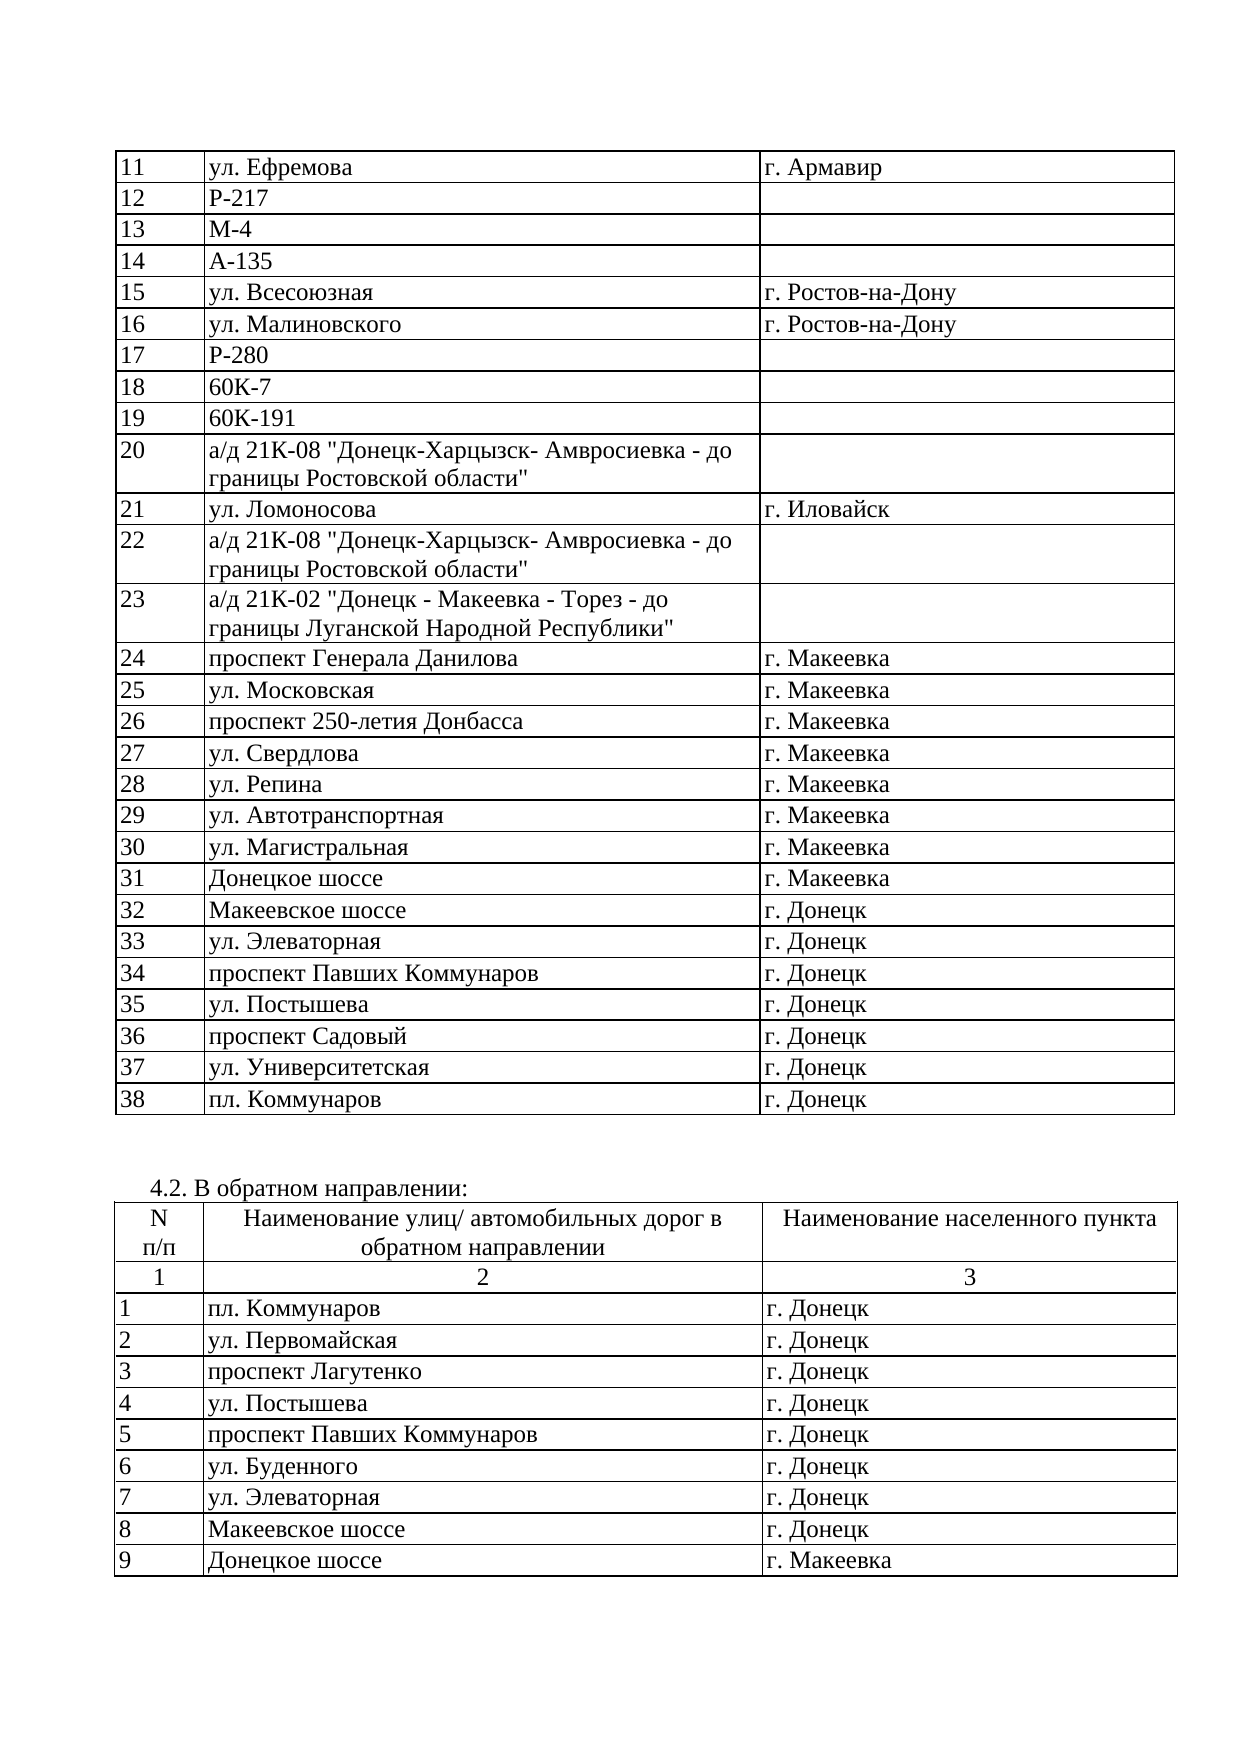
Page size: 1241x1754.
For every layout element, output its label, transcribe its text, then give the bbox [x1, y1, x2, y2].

table_cell ул. Магистральная [205, 832, 759, 862]
table_cell [761, 525, 1174, 583]
table_cell г. Ростов-на-Дону [761, 277, 1174, 307]
table_cell проспект Павших Коммунаров [204, 1420, 762, 1449]
table_cell [761, 372, 1174, 402]
table_cell г. Иловайск [761, 494, 1174, 524]
table_cell 33 [117, 927, 204, 956]
table_cell г. Донецк [761, 927, 1174, 956]
table_cell [761, 403, 1174, 433]
table_cell 2 [115, 1325, 203, 1355]
table_cell 34 [117, 958, 204, 988]
table_cell 17 [117, 340, 204, 370]
table_header N п/п [115, 1203, 203, 1261]
table_cell пл. Коммунаров [204, 1294, 762, 1323]
table_cell 21 [117, 494, 204, 524]
table_cell ул. Постышева [204, 1388, 762, 1418]
table_cell ул. Элеваторная [204, 1482, 762, 1512]
table_cell г. Макеевка [761, 801, 1174, 831]
table_cell ул. Свердлова [205, 738, 759, 768]
table_cell ул. Элеваторная [205, 927, 759, 956]
table_cell г. Донецк [761, 1052, 1174, 1082]
table_cell [761, 340, 1174, 370]
table_cell 4 [115, 1388, 203, 1418]
table_cell ул. Постышева [205, 990, 759, 1019]
table_cell [761, 215, 1174, 244]
table_cell 32 [117, 895, 204, 925]
table_cell Макеевское шоссе [205, 895, 759, 925]
table_cell 12 [117, 183, 204, 213]
table_cell ул. Буденного [204, 1451, 762, 1481]
table_cell Донецкое шоссе [204, 1545, 762, 1575]
table_cell проспект Генерала Данилова [205, 643, 759, 673]
table_cell 29 [117, 801, 204, 831]
table_cell 31 [117, 864, 204, 893]
table_cell 8 [115, 1513, 203, 1544]
table_cell 25 [117, 675, 204, 705]
table_cell 24 [117, 643, 204, 673]
table_cell г. Донецк [761, 958, 1174, 988]
table_cell 60К-7 [205, 372, 759, 402]
table_cell г. Донецк [761, 990, 1174, 1019]
table_cell 22 [117, 525, 204, 583]
table_cell [761, 246, 1174, 276]
table_cell 11 [117, 152, 204, 181]
table_cell г. Донецк [761, 895, 1174, 925]
table_cell проспект 250-летия Донбасса [205, 706, 759, 736]
table_cell г. Макеевка [761, 769, 1174, 799]
table_cell г. Макеевка [761, 832, 1174, 862]
table_cell г. Донецк [763, 1512, 1177, 1544]
table_cell г. Донецк [763, 1481, 1177, 1512]
table_cell проспект Лагутенко [204, 1357, 762, 1386]
table_cell 23 [117, 584, 204, 642]
table_cell 7 [115, 1482, 203, 1512]
table_cell а/д 21К-08 "Донецк-Харцызск- Амвросиевка - до границы Ростовской области" [205, 435, 759, 492]
table_cell 19 [117, 403, 204, 433]
table_cell 14 [117, 246, 204, 276]
table_cell 3 [763, 1261, 1177, 1292]
table_cell ул. Автотранспортная [205, 801, 759, 831]
table_cell Макеевское шоссе [204, 1514, 762, 1544]
table_cell Р-280 [205, 340, 759, 370]
table_cell 16 [117, 309, 204, 339]
table_cell 9 [115, 1545, 203, 1575]
table_header Наименование населенного пункта [763, 1203, 1177, 1261]
table_cell 18 [117, 372, 204, 402]
table_cell ул. Московская [205, 675, 759, 705]
table_cell г. Донецк [761, 1084, 1174, 1114]
table_cell 60К-191 [205, 403, 759, 433]
table_cell 27 [117, 738, 204, 768]
table_cell 37 [117, 1052, 204, 1082]
table_cell 20 [117, 435, 204, 492]
table_cell г. Макеевка [761, 675, 1174, 705]
table_cell 13 [117, 215, 204, 244]
table_cell 5 [115, 1419, 203, 1449]
table_cell ул. Ефремова [205, 152, 759, 181]
table_cell ул. Университетская [205, 1052, 759, 1082]
table_cell 1 [115, 1293, 203, 1323]
table_cell г. Донецк [763, 1355, 1177, 1386]
table_cell г. Макеевка [761, 643, 1174, 673]
table_cell г. Макеевка [763, 1544, 1177, 1575]
table_cell М-4 [205, 215, 759, 244]
table_cell г. Ростов-на-Дону [761, 309, 1174, 339]
table_cell 15 [117, 277, 204, 307]
table_cell 35 [117, 990, 204, 1019]
table_cell г. Донецк [763, 1386, 1177, 1418]
table_cell г. Донецк [763, 1449, 1177, 1481]
table_cell г. Донецк [763, 1292, 1177, 1323]
table_cell ул. Первомайская [204, 1325, 762, 1355]
table_cell 3 [115, 1356, 203, 1386]
table_cell г. Макеевка [761, 706, 1174, 736]
table_cell г. Донецк [761, 1021, 1174, 1051]
table_cell г. Донецк [763, 1324, 1177, 1355]
table_cell ул. Ломоносова [205, 494, 759, 524]
table_cell 26 [117, 706, 204, 736]
table_cell 2 [204, 1262, 762, 1292]
table_cell г. Донецк [763, 1418, 1177, 1449]
table_cell проспект Павших Коммунаров [205, 958, 759, 988]
table_cell 38 [117, 1084, 204, 1114]
table_cell [761, 183, 1174, 213]
table_cell ул. Репина [205, 769, 759, 799]
table_cell ул. Малиновского [205, 309, 759, 339]
table_cell 30 [117, 832, 204, 862]
table_cell [761, 435, 1174, 492]
table_cell а/д 21К-02 "Донецк - Макеевка - Торез - до границы Луганской Народной Республики" [205, 584, 759, 642]
table_cell ул. Всесоюзная [205, 277, 759, 307]
table_cell а/д 21К-08 "Донецк-Харцызск- Амвросиевка - до границы Ростовской области" [205, 525, 759, 583]
table_cell А-135 [205, 246, 759, 276]
table_cell 1 [115, 1262, 203, 1292]
table_cell Донецкое шоссе [205, 864, 759, 893]
table_cell г. Армавир [761, 152, 1174, 181]
table_cell г. Макеевка [761, 864, 1174, 893]
table_cell 36 [117, 1021, 204, 1051]
table_cell проспект Садовый [205, 1021, 759, 1051]
table_cell 6 [115, 1450, 203, 1481]
table_cell г. Макеевка [761, 738, 1174, 768]
table_cell 28 [117, 769, 204, 799]
table_cell пл. Коммунаров [205, 1084, 759, 1114]
table_cell [761, 584, 1174, 642]
table_cell Р-217 [205, 183, 759, 213]
table_header Наименование улиц/ автомобильных дорог в обратном направлении [204, 1203, 762, 1261]
text 4.2. В обратном направлении: [150, 1173, 1090, 1201]
